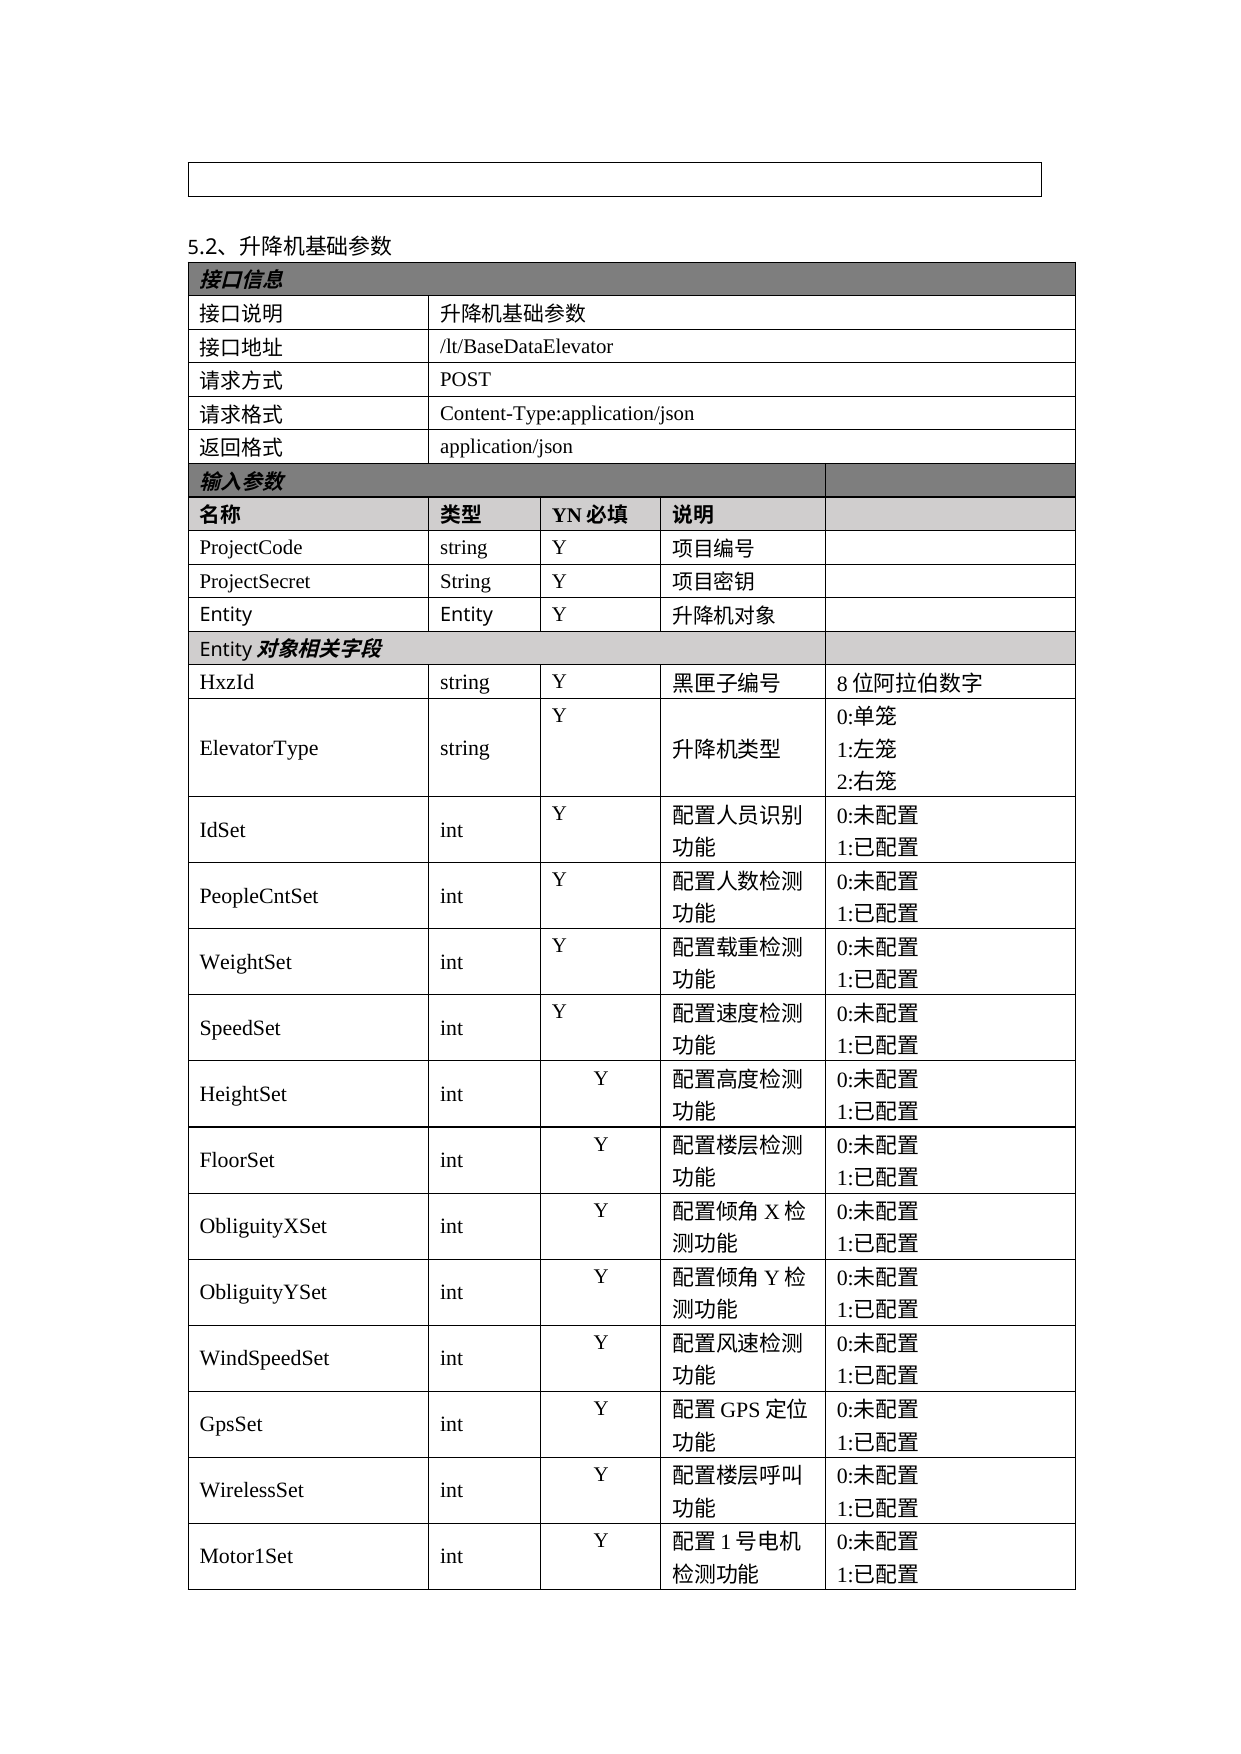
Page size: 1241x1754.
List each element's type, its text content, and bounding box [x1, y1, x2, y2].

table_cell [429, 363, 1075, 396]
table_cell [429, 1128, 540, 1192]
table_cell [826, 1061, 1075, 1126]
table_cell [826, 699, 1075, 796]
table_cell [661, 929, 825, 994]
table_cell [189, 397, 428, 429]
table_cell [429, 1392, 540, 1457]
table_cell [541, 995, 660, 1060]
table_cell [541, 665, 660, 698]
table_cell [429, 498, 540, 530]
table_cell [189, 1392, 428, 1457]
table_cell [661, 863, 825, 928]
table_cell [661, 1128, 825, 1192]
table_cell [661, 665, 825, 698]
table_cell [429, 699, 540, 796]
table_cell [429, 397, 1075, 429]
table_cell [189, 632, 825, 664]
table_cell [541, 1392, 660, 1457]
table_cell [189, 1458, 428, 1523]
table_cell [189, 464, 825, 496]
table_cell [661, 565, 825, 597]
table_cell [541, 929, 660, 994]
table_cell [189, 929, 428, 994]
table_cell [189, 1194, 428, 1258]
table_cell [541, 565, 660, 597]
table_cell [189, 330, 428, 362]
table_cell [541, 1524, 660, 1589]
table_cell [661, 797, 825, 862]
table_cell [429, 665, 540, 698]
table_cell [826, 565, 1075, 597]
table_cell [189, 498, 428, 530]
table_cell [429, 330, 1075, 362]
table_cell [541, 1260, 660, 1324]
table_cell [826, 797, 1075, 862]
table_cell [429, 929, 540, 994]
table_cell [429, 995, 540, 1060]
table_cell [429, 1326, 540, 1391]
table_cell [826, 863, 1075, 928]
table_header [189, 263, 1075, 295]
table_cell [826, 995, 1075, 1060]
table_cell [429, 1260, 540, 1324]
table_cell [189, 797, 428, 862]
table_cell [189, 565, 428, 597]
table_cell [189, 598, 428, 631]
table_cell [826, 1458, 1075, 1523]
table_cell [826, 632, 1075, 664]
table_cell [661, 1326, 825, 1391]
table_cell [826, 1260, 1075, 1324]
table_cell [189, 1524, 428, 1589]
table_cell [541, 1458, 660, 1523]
text 5.2、升降机基础参数 [187, 229, 1053, 262]
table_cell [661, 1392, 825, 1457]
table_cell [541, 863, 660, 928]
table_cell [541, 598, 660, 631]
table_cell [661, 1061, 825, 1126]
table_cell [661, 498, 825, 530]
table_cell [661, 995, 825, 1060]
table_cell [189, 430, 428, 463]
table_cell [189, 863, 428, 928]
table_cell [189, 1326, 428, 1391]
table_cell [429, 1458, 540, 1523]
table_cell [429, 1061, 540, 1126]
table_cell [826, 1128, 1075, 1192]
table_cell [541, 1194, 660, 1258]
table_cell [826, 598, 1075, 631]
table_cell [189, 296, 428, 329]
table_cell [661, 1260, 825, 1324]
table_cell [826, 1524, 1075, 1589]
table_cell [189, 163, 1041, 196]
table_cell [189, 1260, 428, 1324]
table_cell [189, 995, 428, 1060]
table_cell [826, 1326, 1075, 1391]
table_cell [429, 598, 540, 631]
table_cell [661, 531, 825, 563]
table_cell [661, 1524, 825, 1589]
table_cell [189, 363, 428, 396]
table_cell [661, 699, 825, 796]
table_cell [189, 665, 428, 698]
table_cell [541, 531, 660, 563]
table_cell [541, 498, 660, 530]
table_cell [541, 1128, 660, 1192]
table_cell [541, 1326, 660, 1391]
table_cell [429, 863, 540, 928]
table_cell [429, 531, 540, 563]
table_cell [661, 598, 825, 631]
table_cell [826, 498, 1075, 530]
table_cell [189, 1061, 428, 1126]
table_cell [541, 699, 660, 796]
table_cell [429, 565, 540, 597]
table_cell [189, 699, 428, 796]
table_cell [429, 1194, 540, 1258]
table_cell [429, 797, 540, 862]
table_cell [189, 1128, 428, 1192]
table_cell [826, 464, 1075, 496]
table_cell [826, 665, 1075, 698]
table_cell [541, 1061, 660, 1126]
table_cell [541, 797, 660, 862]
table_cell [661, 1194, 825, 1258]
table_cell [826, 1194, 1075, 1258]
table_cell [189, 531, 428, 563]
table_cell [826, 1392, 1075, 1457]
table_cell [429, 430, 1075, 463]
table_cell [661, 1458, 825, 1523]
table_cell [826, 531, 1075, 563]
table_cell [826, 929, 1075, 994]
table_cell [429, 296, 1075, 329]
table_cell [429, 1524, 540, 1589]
